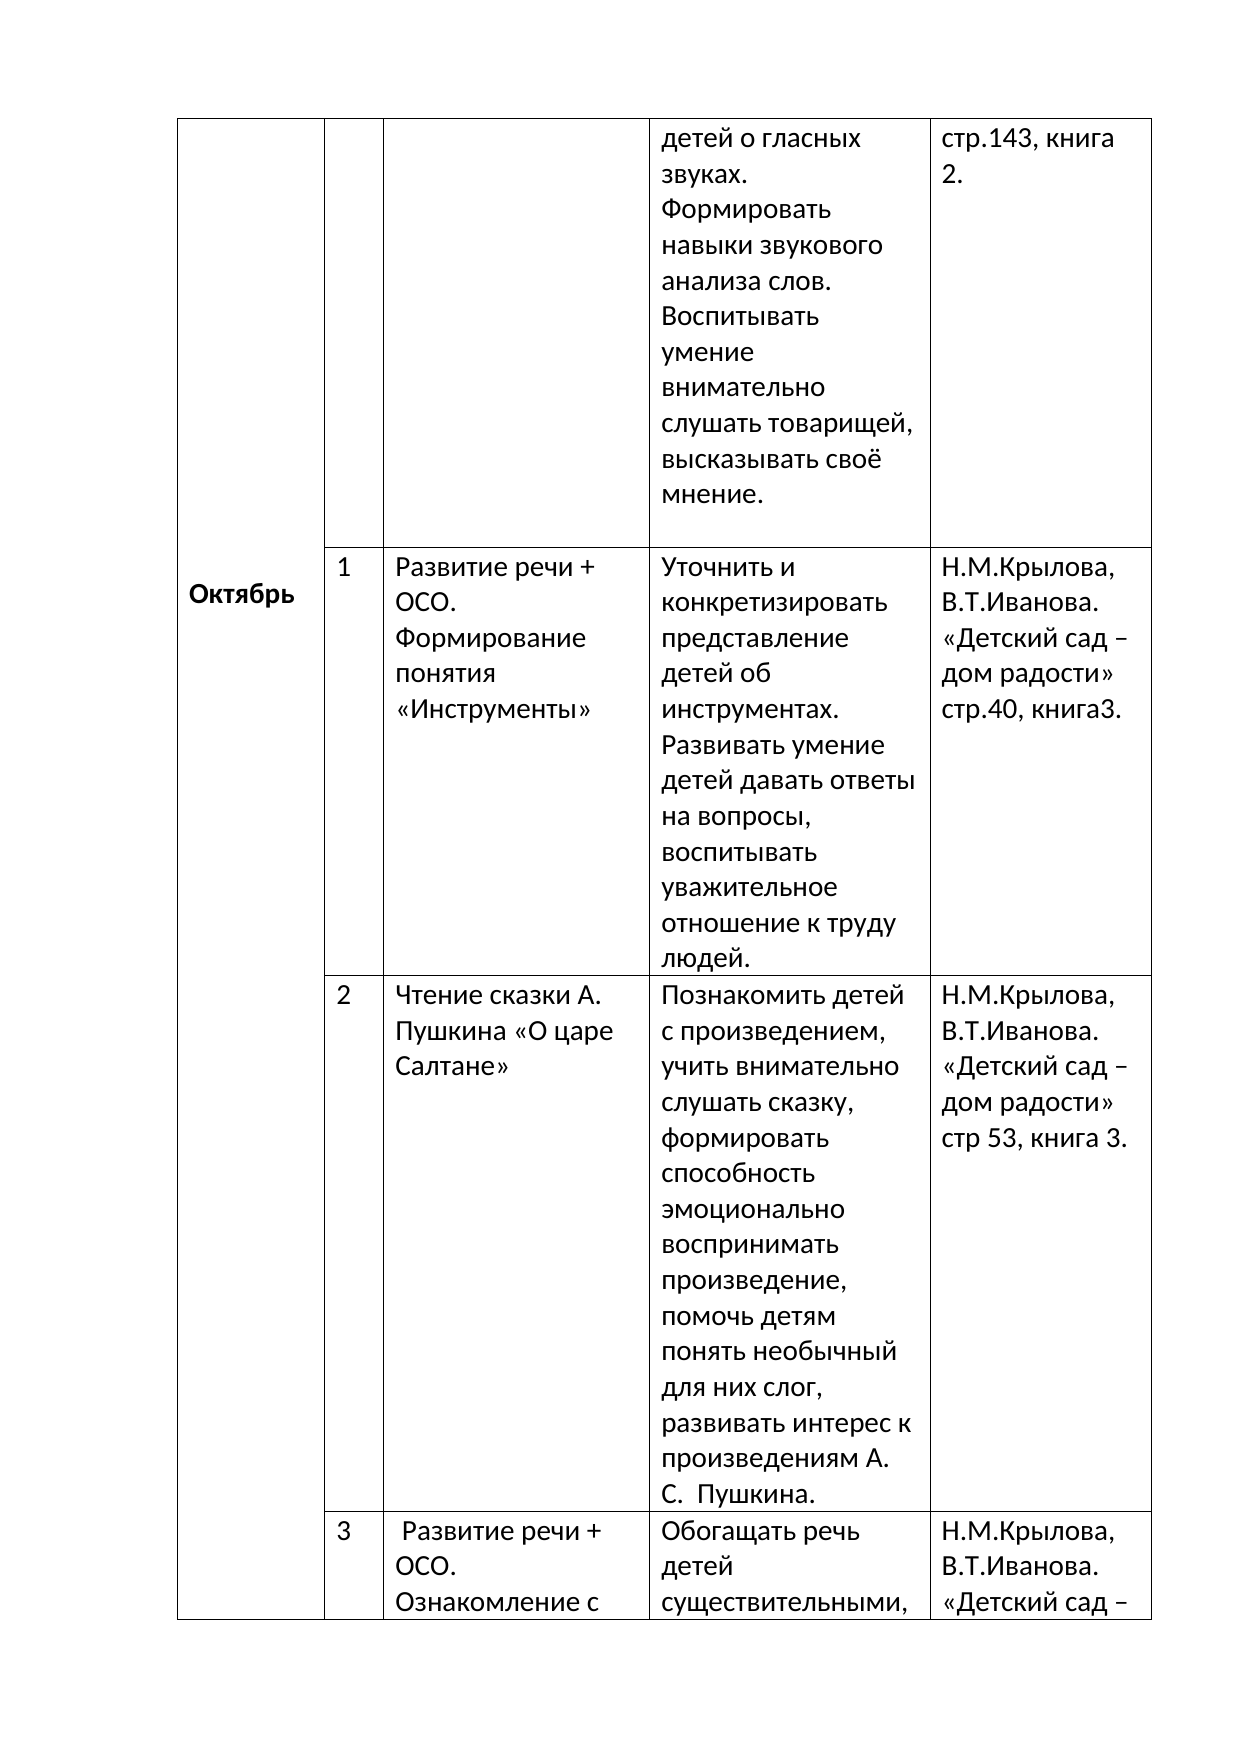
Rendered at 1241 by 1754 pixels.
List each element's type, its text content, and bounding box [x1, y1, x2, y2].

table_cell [384, 119, 649, 547]
table_cell 2 [325, 976, 383, 1511]
table_cell 3 [325, 1512, 383, 1618]
table_cell 1 [325, 548, 383, 975]
table_cell Уточнить и конкретизировать представление детей об инструментах. Развивать умение детей давать ответы на вопросы, воспитывать уважительное отношение к труду людей. [650, 548, 930, 975]
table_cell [384, 1512, 649, 1618]
table_cell 16 [325, 119, 383, 547]
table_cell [650, 1512, 930, 1618]
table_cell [650, 119, 930, 547]
table_cell Н.М.Крылова, В.Т.Иванова. «Детский сад – дом радости» стр 53, книга 3. [931, 976, 1151, 1511]
table_cell Н.М.Крылова, В.Т.Иванова. «Детский сад – дом радости» стр.40, книга3. [931, 548, 1151, 975]
table_cell Чтение сказки А. Пушкина «О царе Салтане» [384, 976, 649, 1511]
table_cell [931, 1512, 1151, 1618]
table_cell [931, 119, 1151, 547]
table_cell Познакомить детей с произведением, учить внимательно слушать сказку, формировать способность эмоционально воспринимать произведение, помочь детям понять необычный для них слог, развивать интерес к произведениям А. С. Пушкина. [650, 976, 930, 1511]
table_cell Развитие речи + ОСО. Формирование понятия «Инструменты» [384, 548, 649, 975]
